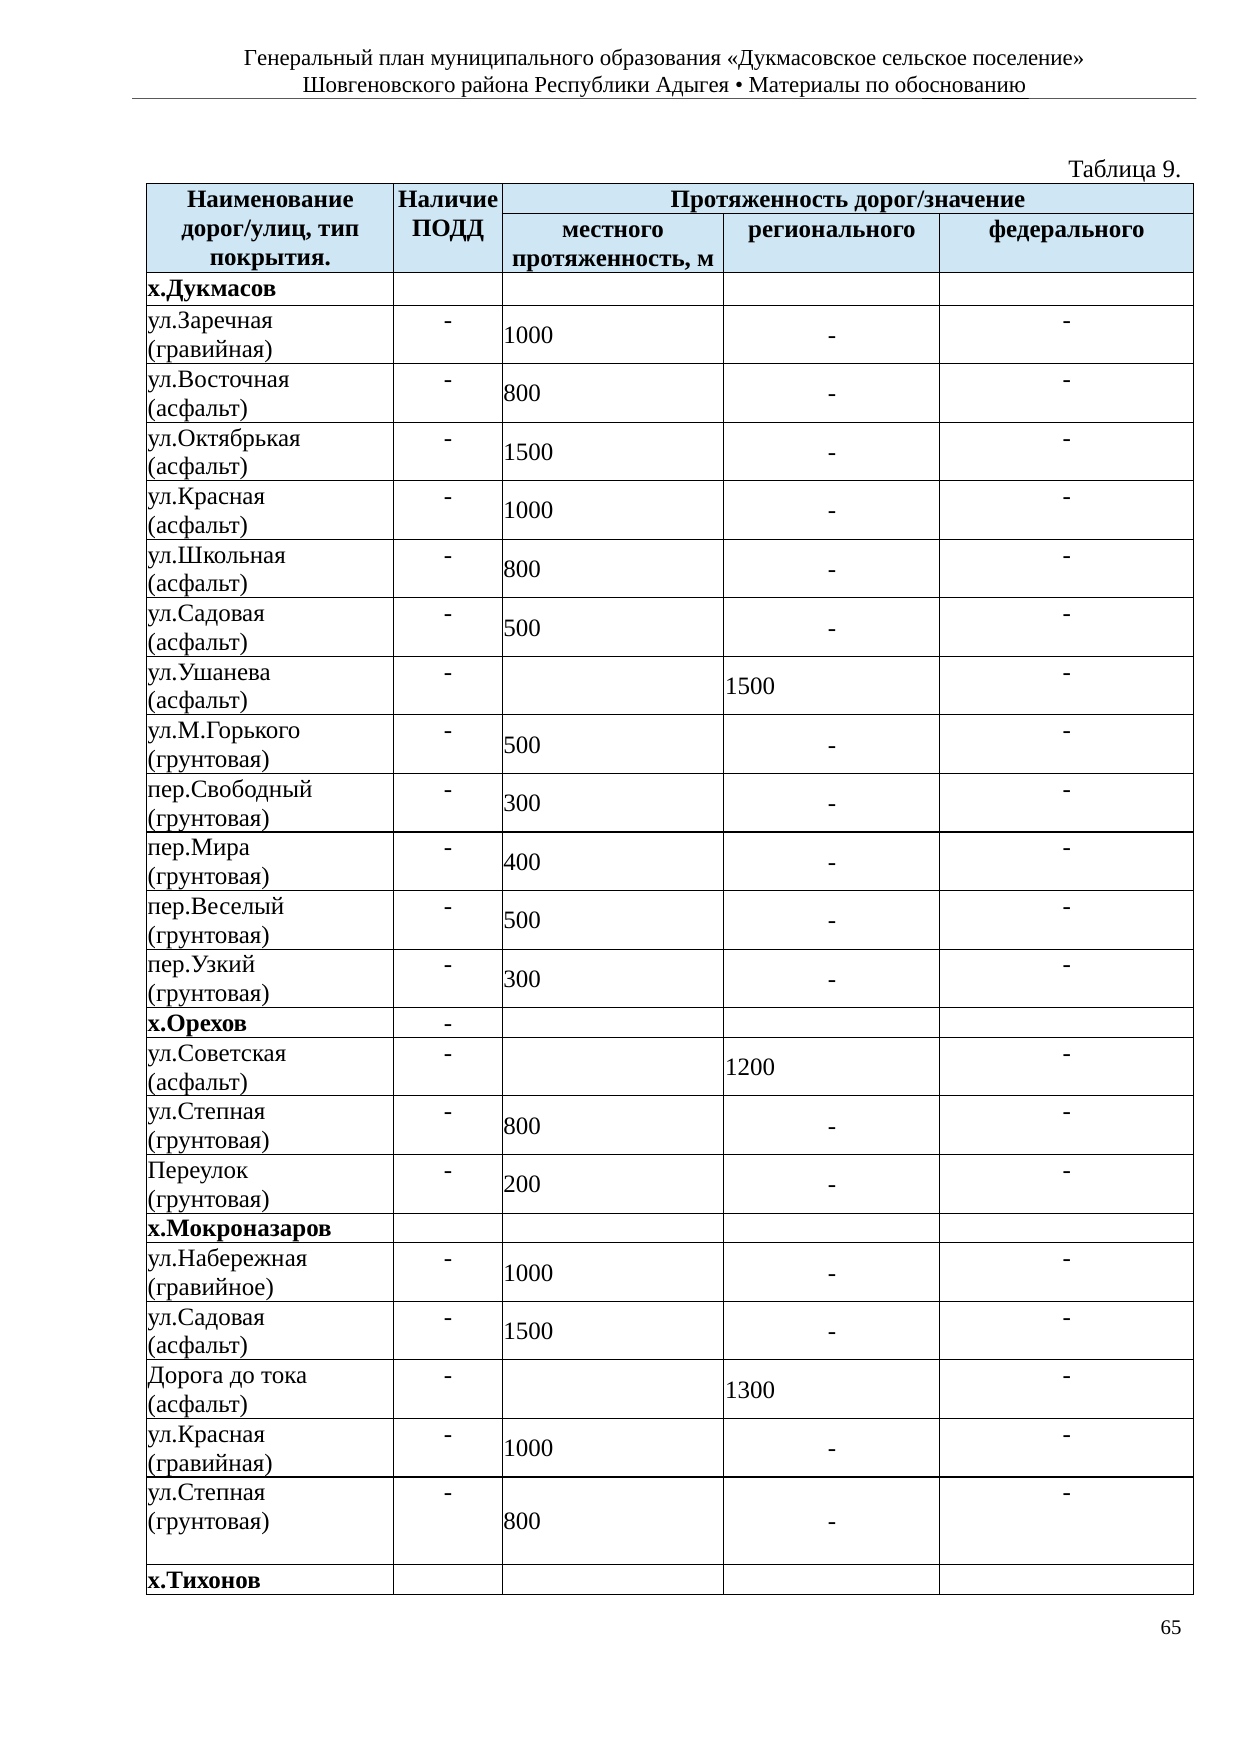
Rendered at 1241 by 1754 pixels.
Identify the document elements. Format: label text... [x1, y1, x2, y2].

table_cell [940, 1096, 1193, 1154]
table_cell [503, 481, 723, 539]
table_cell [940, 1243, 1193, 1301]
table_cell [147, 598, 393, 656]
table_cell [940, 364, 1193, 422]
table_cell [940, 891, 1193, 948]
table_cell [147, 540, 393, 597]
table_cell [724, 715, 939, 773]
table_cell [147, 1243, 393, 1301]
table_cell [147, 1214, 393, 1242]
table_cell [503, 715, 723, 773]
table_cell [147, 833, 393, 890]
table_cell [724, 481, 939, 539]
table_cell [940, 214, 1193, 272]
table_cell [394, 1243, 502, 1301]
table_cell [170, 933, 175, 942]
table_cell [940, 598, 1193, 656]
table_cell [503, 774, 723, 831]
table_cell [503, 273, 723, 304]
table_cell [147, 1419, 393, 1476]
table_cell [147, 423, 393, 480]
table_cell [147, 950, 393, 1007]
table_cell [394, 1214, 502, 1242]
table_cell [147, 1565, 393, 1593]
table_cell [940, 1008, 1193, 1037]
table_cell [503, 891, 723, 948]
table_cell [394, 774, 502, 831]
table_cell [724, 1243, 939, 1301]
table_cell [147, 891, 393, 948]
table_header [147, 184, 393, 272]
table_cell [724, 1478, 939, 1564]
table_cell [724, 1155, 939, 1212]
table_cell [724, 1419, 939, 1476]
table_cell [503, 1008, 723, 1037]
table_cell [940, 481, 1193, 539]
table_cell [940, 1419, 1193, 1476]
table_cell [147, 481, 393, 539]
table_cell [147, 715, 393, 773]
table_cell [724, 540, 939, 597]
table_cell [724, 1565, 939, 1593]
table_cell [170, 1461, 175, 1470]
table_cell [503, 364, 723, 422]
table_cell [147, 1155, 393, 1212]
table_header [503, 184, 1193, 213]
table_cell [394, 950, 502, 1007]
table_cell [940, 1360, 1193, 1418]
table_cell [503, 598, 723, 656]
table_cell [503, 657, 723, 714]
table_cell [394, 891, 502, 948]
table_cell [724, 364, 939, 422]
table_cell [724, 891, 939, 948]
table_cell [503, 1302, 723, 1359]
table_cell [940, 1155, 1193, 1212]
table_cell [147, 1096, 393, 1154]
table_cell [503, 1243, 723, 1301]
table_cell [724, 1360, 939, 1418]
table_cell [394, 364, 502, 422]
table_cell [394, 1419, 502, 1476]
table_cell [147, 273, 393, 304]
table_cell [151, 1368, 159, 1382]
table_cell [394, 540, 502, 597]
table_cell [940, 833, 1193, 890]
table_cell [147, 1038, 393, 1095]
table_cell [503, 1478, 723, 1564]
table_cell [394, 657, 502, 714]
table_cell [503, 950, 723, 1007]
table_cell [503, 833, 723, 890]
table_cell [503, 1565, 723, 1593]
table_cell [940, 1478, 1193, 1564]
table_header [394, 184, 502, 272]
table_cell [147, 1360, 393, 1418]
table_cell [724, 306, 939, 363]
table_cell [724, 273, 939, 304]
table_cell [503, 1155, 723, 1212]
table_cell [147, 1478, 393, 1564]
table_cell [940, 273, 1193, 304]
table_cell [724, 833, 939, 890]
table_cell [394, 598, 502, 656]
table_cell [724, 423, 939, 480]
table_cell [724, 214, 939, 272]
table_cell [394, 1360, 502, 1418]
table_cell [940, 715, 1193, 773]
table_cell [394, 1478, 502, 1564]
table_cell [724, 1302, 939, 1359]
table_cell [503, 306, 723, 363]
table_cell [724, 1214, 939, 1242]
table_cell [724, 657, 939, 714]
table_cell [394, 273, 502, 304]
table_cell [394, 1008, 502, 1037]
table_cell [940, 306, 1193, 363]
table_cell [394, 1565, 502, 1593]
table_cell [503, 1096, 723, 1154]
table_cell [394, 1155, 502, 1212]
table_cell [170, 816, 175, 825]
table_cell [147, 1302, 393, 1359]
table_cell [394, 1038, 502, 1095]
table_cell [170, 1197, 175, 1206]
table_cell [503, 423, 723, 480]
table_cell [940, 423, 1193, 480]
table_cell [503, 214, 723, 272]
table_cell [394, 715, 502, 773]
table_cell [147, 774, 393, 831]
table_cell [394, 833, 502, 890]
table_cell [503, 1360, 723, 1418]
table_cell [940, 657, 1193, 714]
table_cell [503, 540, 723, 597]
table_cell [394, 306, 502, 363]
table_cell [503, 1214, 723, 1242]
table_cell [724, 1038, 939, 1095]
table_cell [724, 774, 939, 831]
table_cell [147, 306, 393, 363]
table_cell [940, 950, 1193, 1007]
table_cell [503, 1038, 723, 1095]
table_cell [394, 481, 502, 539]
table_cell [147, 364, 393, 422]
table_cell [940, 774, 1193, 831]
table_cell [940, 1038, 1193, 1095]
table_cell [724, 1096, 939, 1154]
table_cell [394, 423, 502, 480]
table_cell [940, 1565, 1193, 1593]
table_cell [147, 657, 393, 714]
text Таблица 9. [148, 154, 1181, 183]
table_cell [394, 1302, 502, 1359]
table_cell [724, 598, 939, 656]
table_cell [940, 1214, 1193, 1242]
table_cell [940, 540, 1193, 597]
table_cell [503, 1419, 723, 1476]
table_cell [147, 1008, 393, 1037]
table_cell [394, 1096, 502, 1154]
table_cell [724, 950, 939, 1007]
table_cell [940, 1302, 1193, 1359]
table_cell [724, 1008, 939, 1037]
